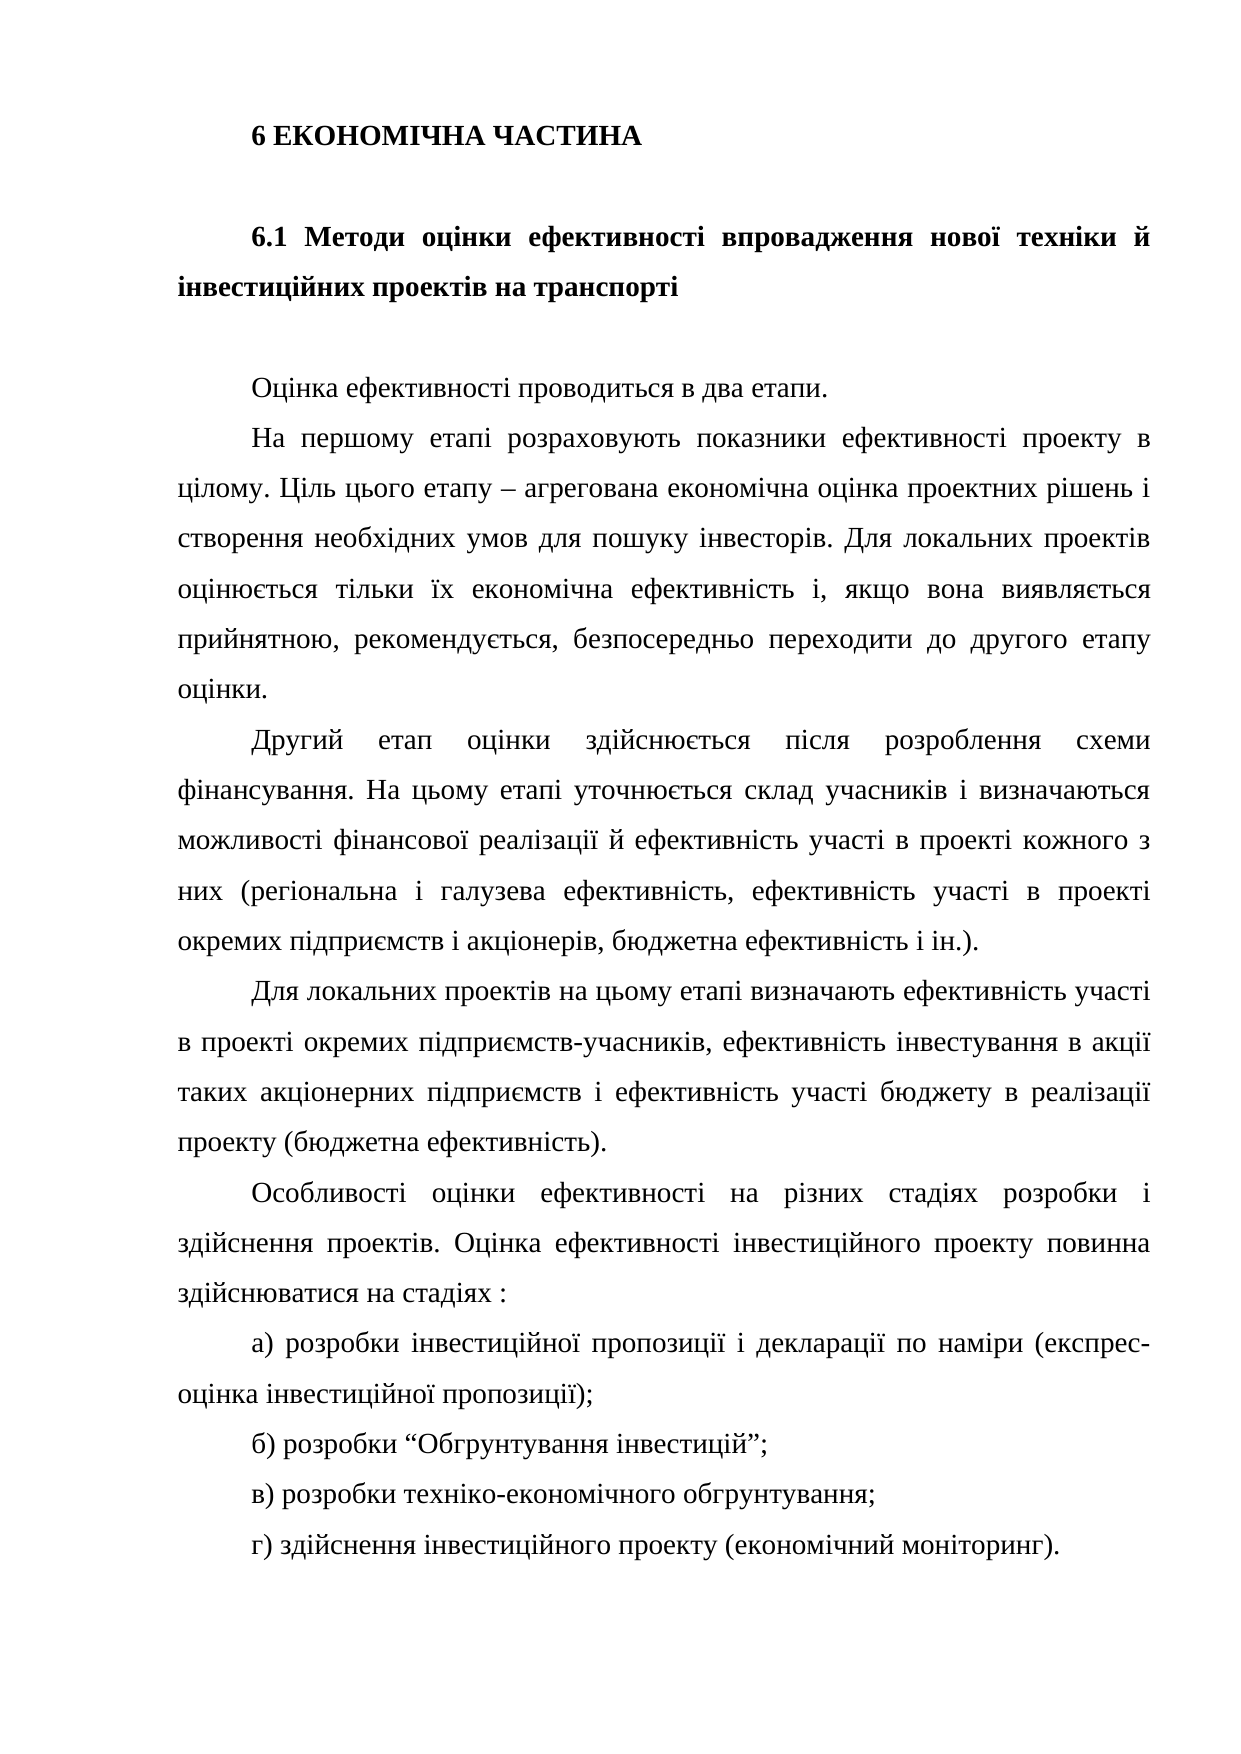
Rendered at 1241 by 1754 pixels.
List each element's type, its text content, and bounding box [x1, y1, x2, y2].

text Другий етап оцінки здійснюється після розроблення схеми фінансування. На цьому етапі уточнюється склад учасників і визначаються можливості фінансової реалізації й ефективність участі в проекті кожного з них (регіональна і галузева ефективність, ефективність участі в проекті окремих підприємств і акціонерів, бюджетна ефективність і ін.). [177, 722, 1152, 957]
text б) розробки “Обгрунтування інвестицій”; [177, 1426, 1152, 1460]
text 6 ЕКОНОМІЧНА ЧАСТИНА [177, 118, 1152, 152]
text Оцінка ефективності проводиться в два етапи. [177, 370, 1152, 403]
text Особливості оцінки ефективності на різних стадіях розробки і здійснення проектів. Оцінка ефективності інвестиційного проекту повинна здійснюватися на стадіях : [177, 1175, 1152, 1309]
text Для локальних проектів на цьому етапі визначають ефективність участі в проекті окремих підприємств-учасників, ефективність інвестування в акції таких акціонерних підприємств і ефективність участі бюджету в реалізації проекту (бюджетна ефективність). [177, 973, 1152, 1158]
text 6.1 Методи оцінки ефективності впровадження нової техніки й інвестиційних проектів на транспорті [177, 219, 1152, 303]
text в) розробки техніко-економічного обгрунтування; [177, 1477, 1152, 1510]
text г) здійснення інвестиційного проекту (економічний моніторинг). [177, 1527, 1152, 1560]
text На першому етапі розраховують показники ефективності проекту в цілому. Ціль цього етапу – агрегована економічна оцінка проектних рішень і створення необхідних умов для пошуку інвесторів. Для локальних проектів оцінюється тільки їх економічна ефективність і, якщо вона виявляється прийнятною, рекомендується, безпосередньо переходити до другого етапу оцінки. [177, 420, 1152, 705]
text а) розробки інвестиційної пропозиції і декларації по наміри (експрес-оцінка інвестиційної пропозиції); [177, 1326, 1152, 1409]
